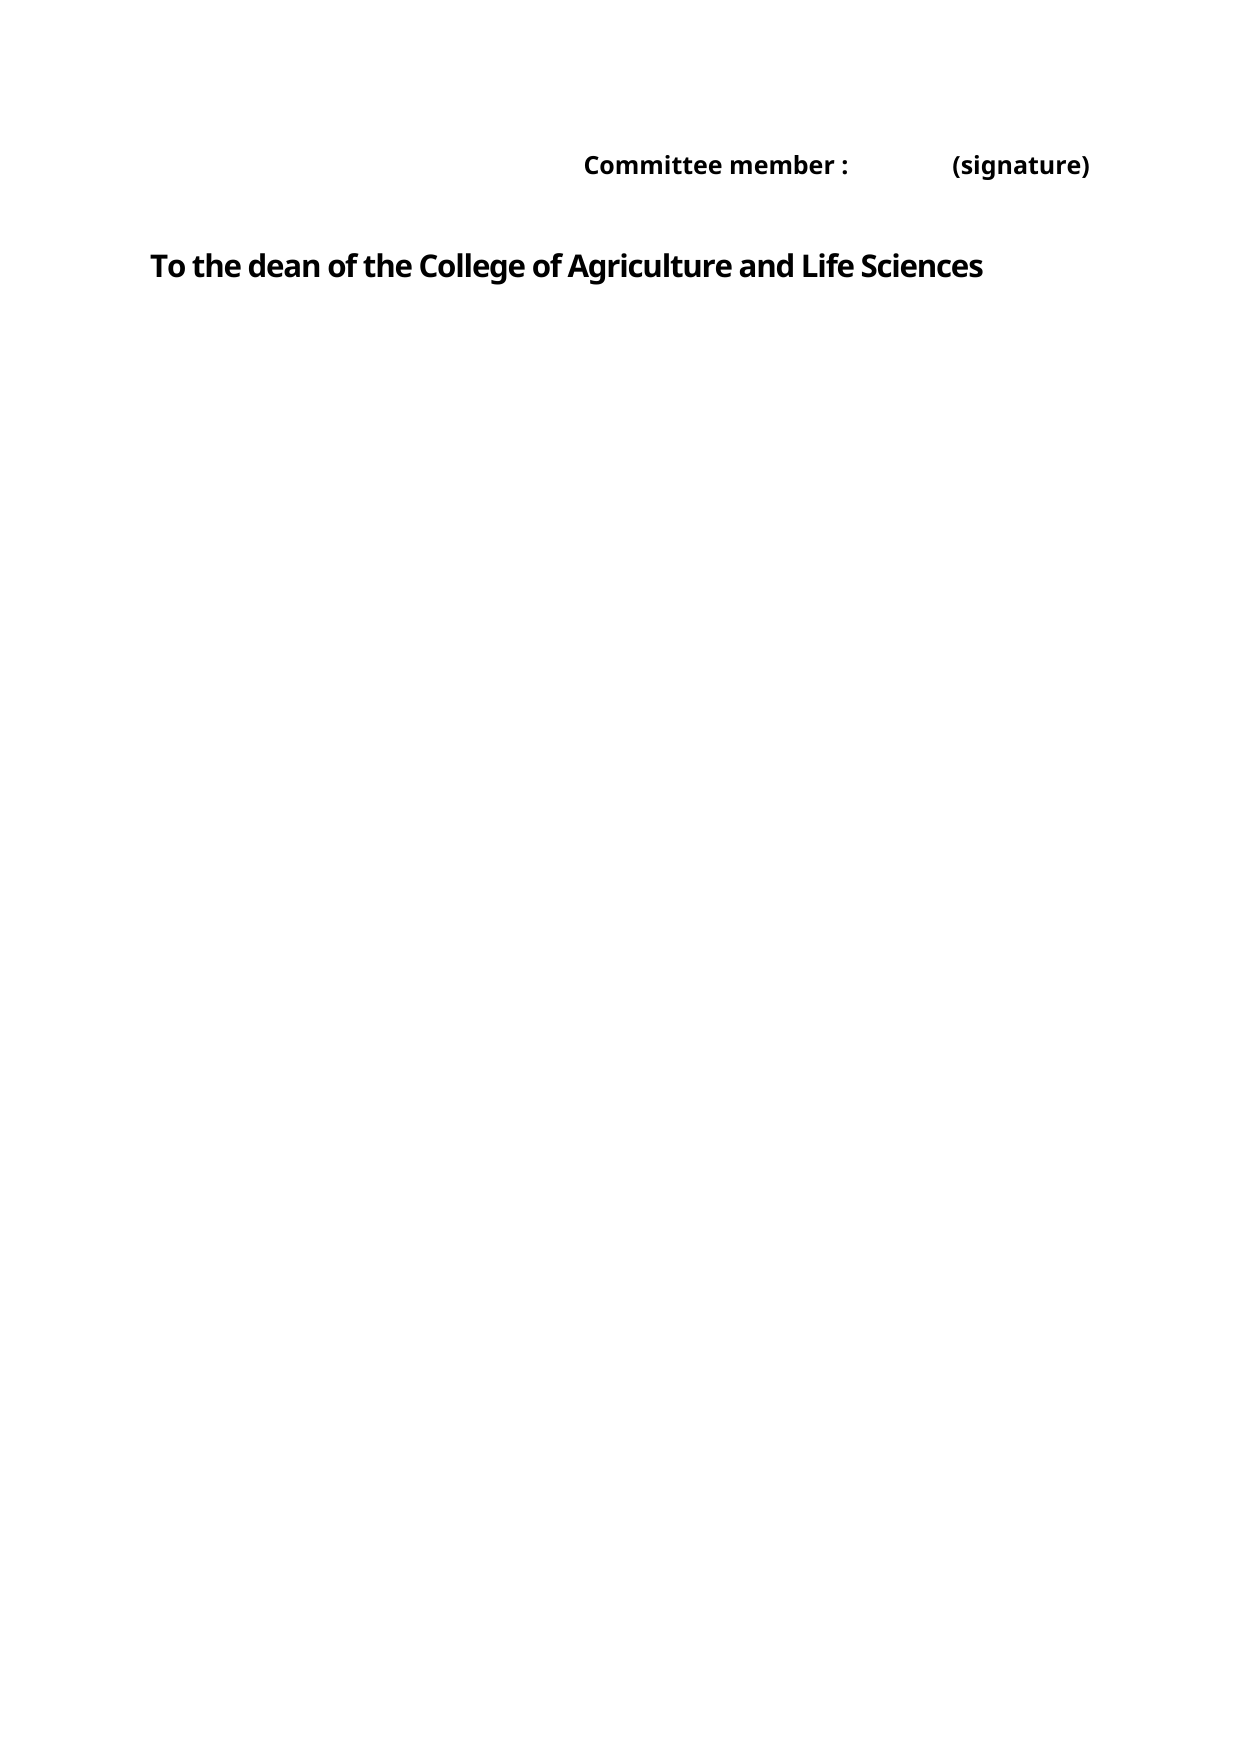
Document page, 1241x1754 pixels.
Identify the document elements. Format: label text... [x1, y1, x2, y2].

text To the dean of the College of Agriculture and Life Sciences [150, 244, 1090, 287]
text Committee member : (signature) [150, 148, 1090, 182]
